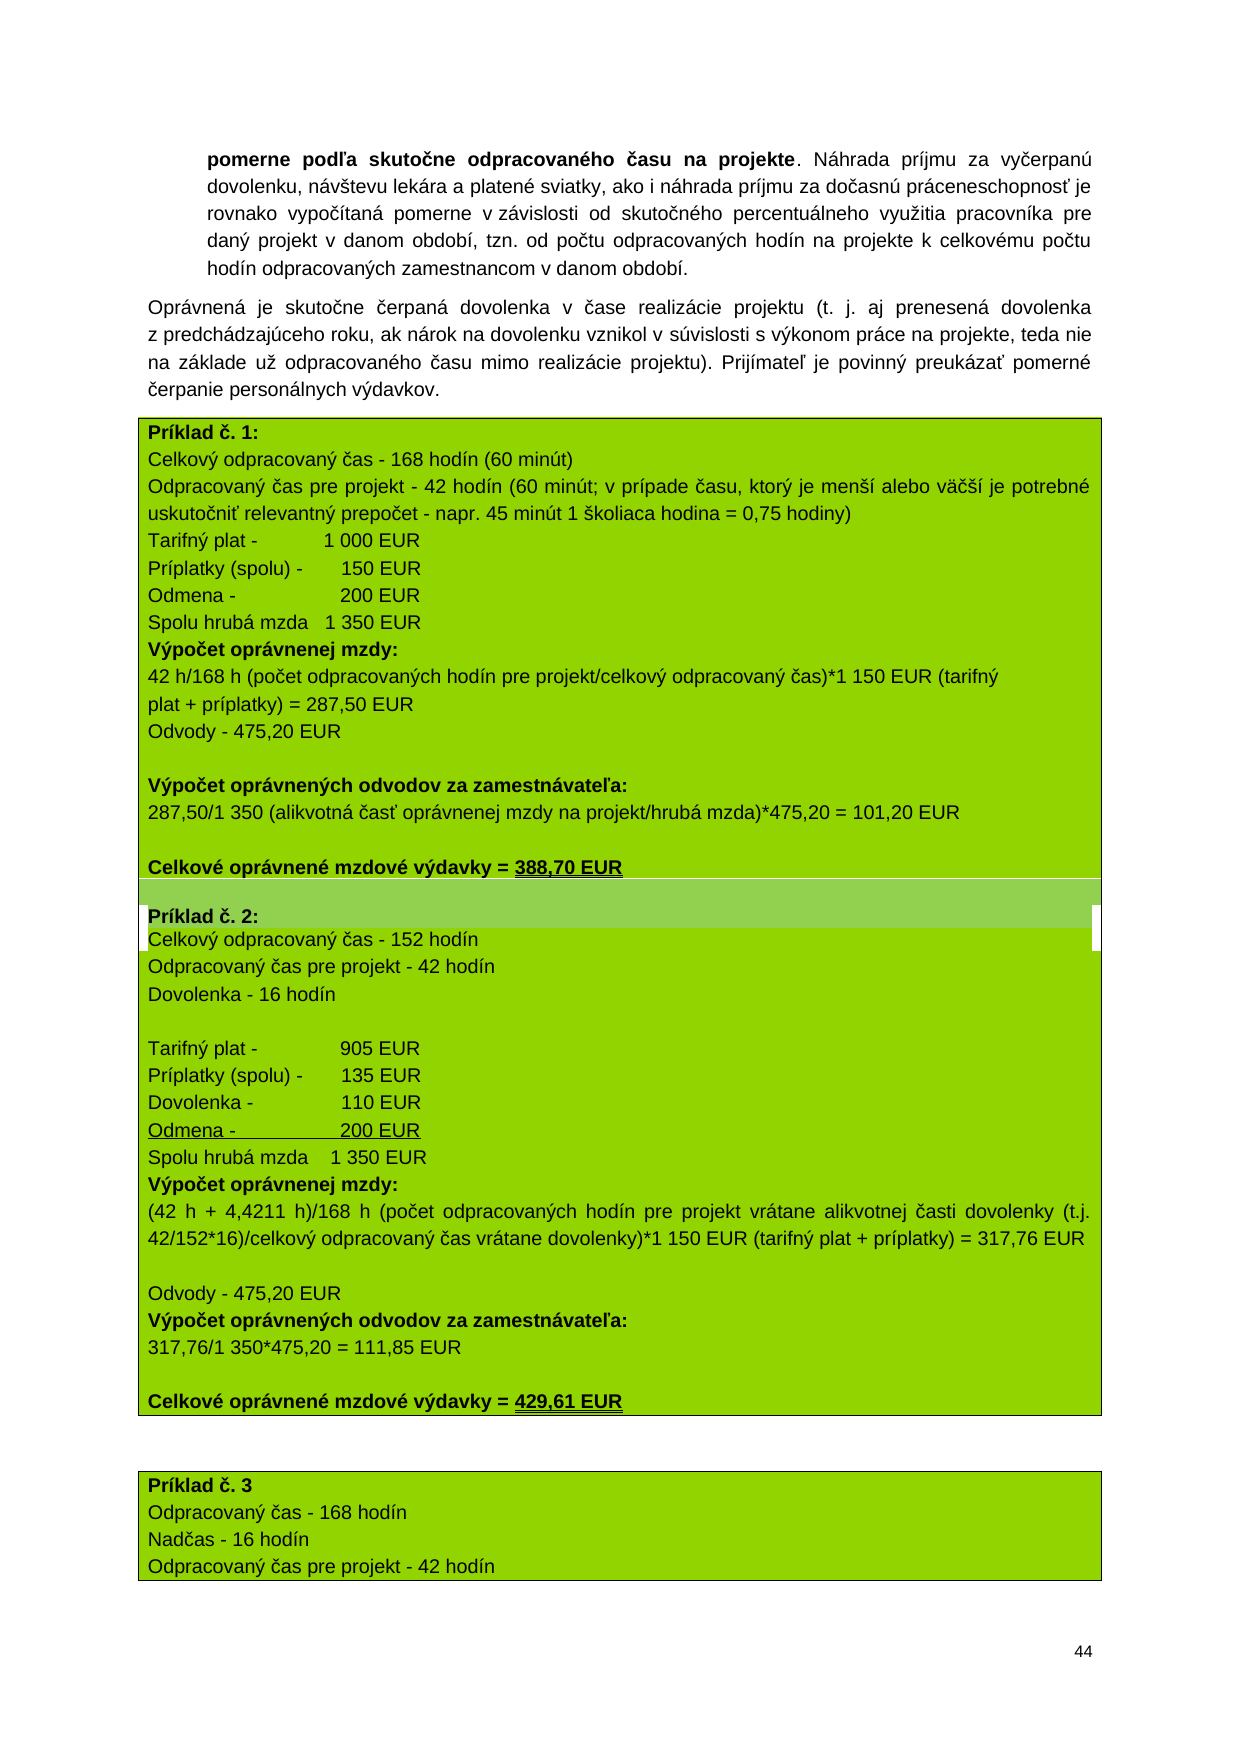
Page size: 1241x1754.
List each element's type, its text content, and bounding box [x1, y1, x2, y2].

text Výpočet oprávnenej mzdy: [139, 635, 1101, 661]
text Odpracovaný čas - 168 hodín [139, 1498, 1101, 1523]
text Odvody - 475,20 EUR [139, 1278, 1101, 1304]
text (42 h + 4,4211 h)/168 h (počet odpracovaných hodín pre projekt vrátane alikvotnej časti dovolenky (t.j. 42/152*16)/celkový odpracovaný čas vrátane dovolenky)*1 150 EUR (tarifný plat + príplatky) = 317,76 EUR [139, 1197, 1101, 1250]
text Výpočet oprávnenej mzdy: [139, 1170, 1101, 1196]
text Výpočet oprávnených odvodov za zamestnávateľa: [139, 771, 1101, 797]
text Celkový odpracovaný čas - 168 hodín (60 minút) [139, 444, 1101, 470]
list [207, 148, 1092, 279]
text Odmena - 200 EUR [139, 1115, 1101, 1141]
text 42 h/168 h (počet odpracovaných hodín pre projekt/celkový odpracovaný čas)*1 150 EUR (tarifný [139, 662, 1101, 688]
text 287,50/1 350 (alikvotná časť oprávnenej mzdy na projekt/hrubá mzda)*475,20 = 101,20 EUR [139, 798, 1101, 824]
text Celkové oprávnené mzdové výdavky = 388,70 EUR [139, 852, 1101, 878]
text Celkové oprávnené mzdové výdavky = 429,61 EUR [139, 1387, 1101, 1415]
text Odmena - 200 EUR [139, 581, 1101, 606]
text Odvody - 475,20 EUR [139, 716, 1101, 742]
text Príklad č. 2: [148, 905, 1092, 928]
text Spolu hrubá mzda 1 350 EUR [139, 1142, 1101, 1168]
text Príplatky (spolu) - 150 EUR [139, 553, 1101, 579]
text Dovolenka - 16 hodín [139, 979, 1101, 1005]
text Spolu hrubá mzda 1 350 EUR [139, 608, 1101, 633]
text plat + príplatky) = 287,50 EUR [139, 689, 1101, 715]
text Odpracovaný čas pre projekt - 42 hodín (60 minút; v prípade času, ktorý je menší alebo väčší je potrebné uskutočniť relevantný prepočet - napr. 45 minút 1 školiaca hodina = 0,75 hodiny) [139, 472, 1101, 525]
text Príplatky (spolu) - 135 EUR [139, 1061, 1101, 1087]
text Nadčas - 16 hodín [139, 1525, 1101, 1551]
text Príklad č. 1: [139, 419, 1101, 443]
text Odpracovaný čas pre projekt - 42 hodín [139, 1552, 1101, 1580]
list Oprávnená je skutočne čerpaná dovolenka v čase realizácie projektu (t. j. aj prenesená dovolenka z predchádzajúceho roku, ak nárok na dovolenku vznikol v súvislosti s výkonom práce na projekte, teda nie na základe už odpracovaného času mimo realizácie projektu). Prijímateľ je povinný preukázať pomerné čerpanie personálnych výdavkov. [148, 296, 1092, 400]
text Celkový odpracovaný čas - 152 hodín [148, 928, 1092, 951]
text Príklad č. 3 [139, 1472, 1101, 1496]
text Dovolenka - 110 EUR [139, 1088, 1101, 1114]
text Tarifný plat - 905 EUR [139, 1034, 1101, 1059]
text 317,76/1 350*475,20 = 111,85 EUR [139, 1333, 1101, 1359]
text Odpracovaný čas pre projekt - 42 hodín [139, 952, 1101, 978]
text Výpočet oprávnených odvodov za zamestnávateľa: [139, 1306, 1101, 1331]
text Tarifný plat - 1 000 EUR [139, 526, 1101, 552]
